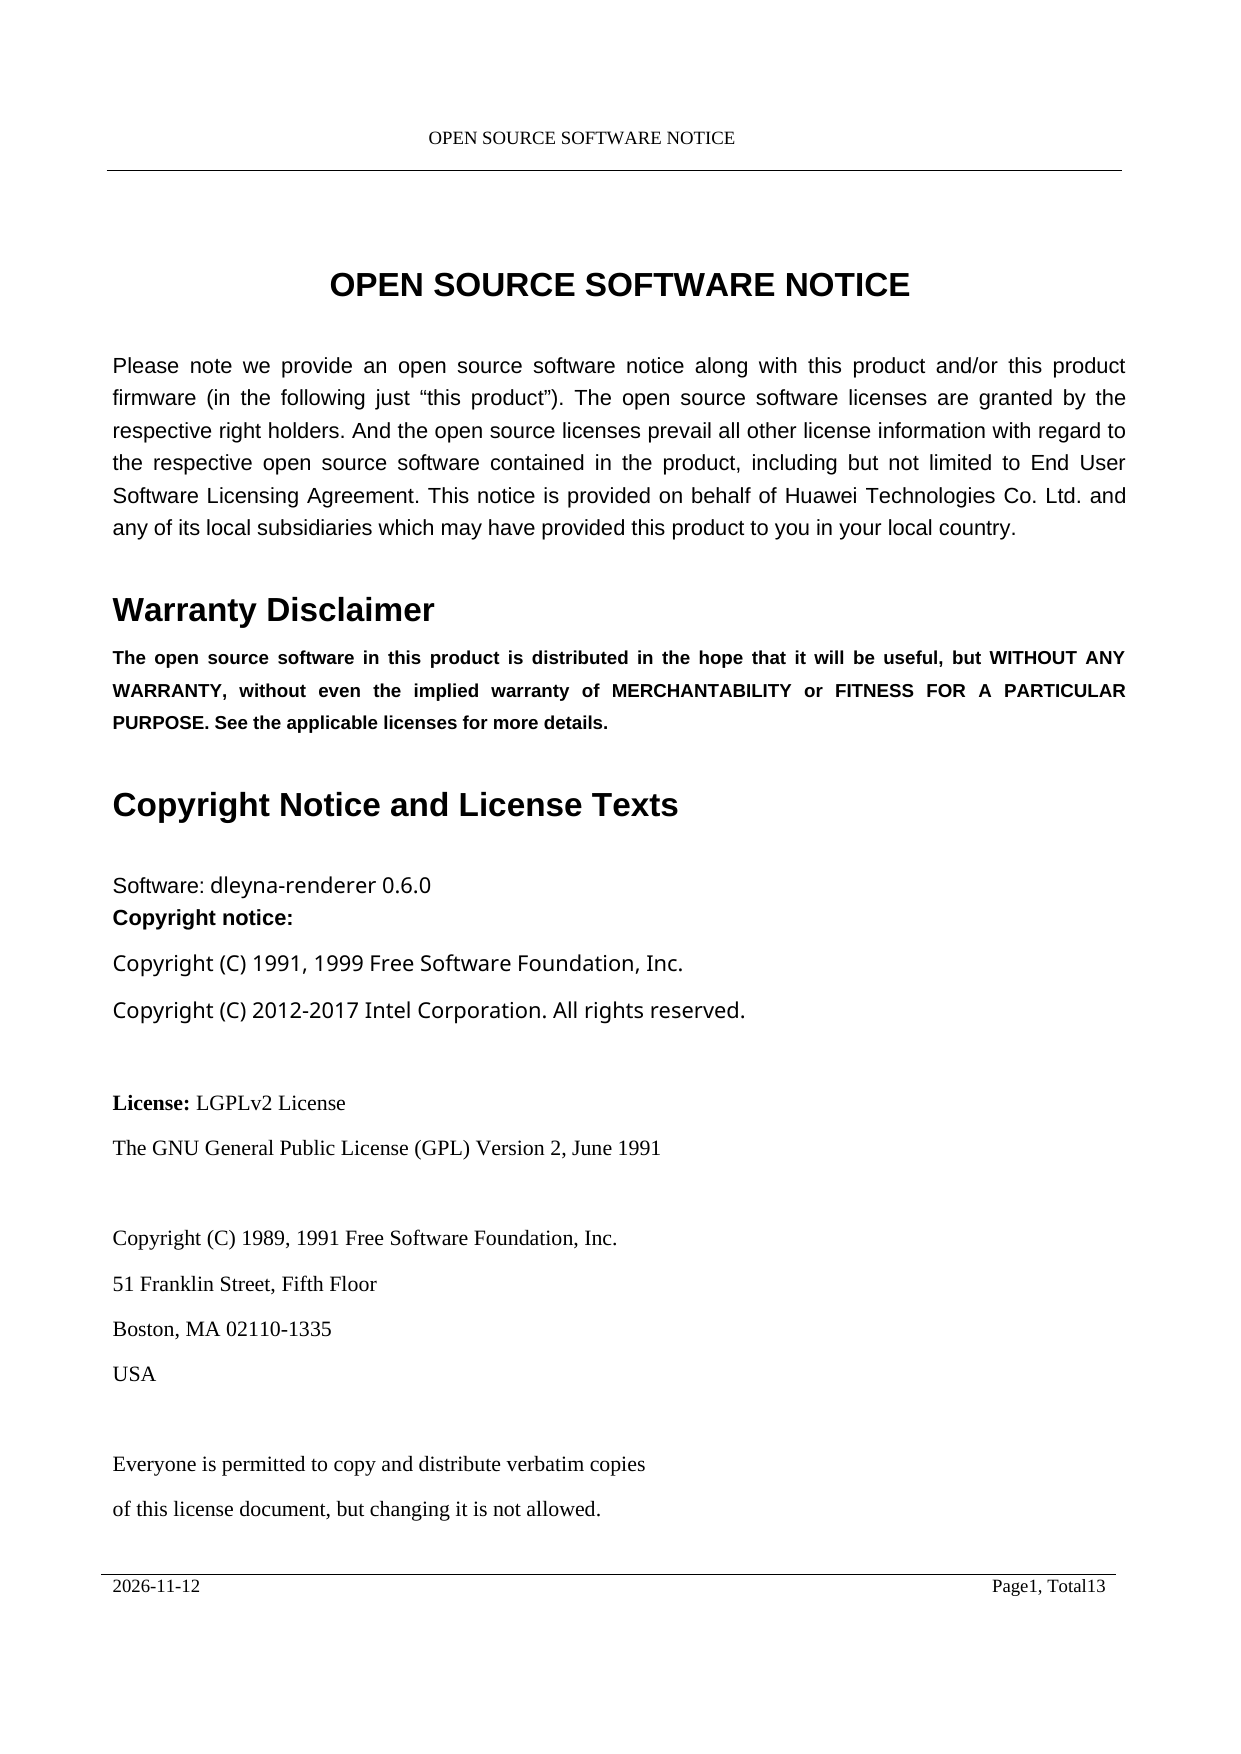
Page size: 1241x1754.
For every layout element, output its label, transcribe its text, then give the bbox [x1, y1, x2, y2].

text Software: dleyna-renderer 0.6.0 [112, 869, 1128, 901]
text Copyright notice: [112, 901, 1128, 934]
text Copyright (C) 1991, 1999 Free Software Foundation, Inc. [112, 947, 1128, 979]
text Boston, MA 02110-1335 [112, 1312, 1128, 1344]
text Copyright (C) 1989, 1991 Free Software Foundation, Inc. [112, 1222, 1128, 1254]
text License: LGPLv2 License [112, 1086, 1128, 1119]
text Copyright (C) 2012-2017 Intel Corporation. All rights reserved. [112, 994, 1128, 1026]
text Copyright Notice and License Texts [112, 771, 1128, 836]
text 51 Franklin Street, Fifth Floor [112, 1267, 1128, 1299]
text The GNU General Public License (GPL) Version 2, June 1991 [112, 1132, 1128, 1164]
text Warranty Disclaimer [112, 576, 1128, 641]
text Everyone is permitted to copy and distribute verbatim copies [112, 1447, 1128, 1480]
text The open source software in this product is distributed in the hope that it will be useful, but WITHOUT ANY WARRANTY, without even the implied warranty of MERCHANTABILITY or FITNESS FOR A PARTICULAR PURPOSE. See the applicable licenses for more details. [112, 641, 1128, 739]
text OPEN SOURCE SOFTWARE NOTICE [112, 251, 1128, 316]
text of this license document, but changing it is not allowed. [112, 1492, 1128, 1525]
text Please note we provide an open source software notice along with this product and/or this product firmware (in the following just “this product”). The open source software licenses are granted by the respective right holders. And the open source licenses prevail all other license information with regard to the respective open source software contained in the product, including but not limited to End User Software Licensing Agreement. This notice is provided on behalf of Huawei Technologies Co. Ltd. and any of its local subsidiaries which may have provided this product to you in your local country. [112, 349, 1128, 544]
text USA [112, 1357, 1128, 1389]
